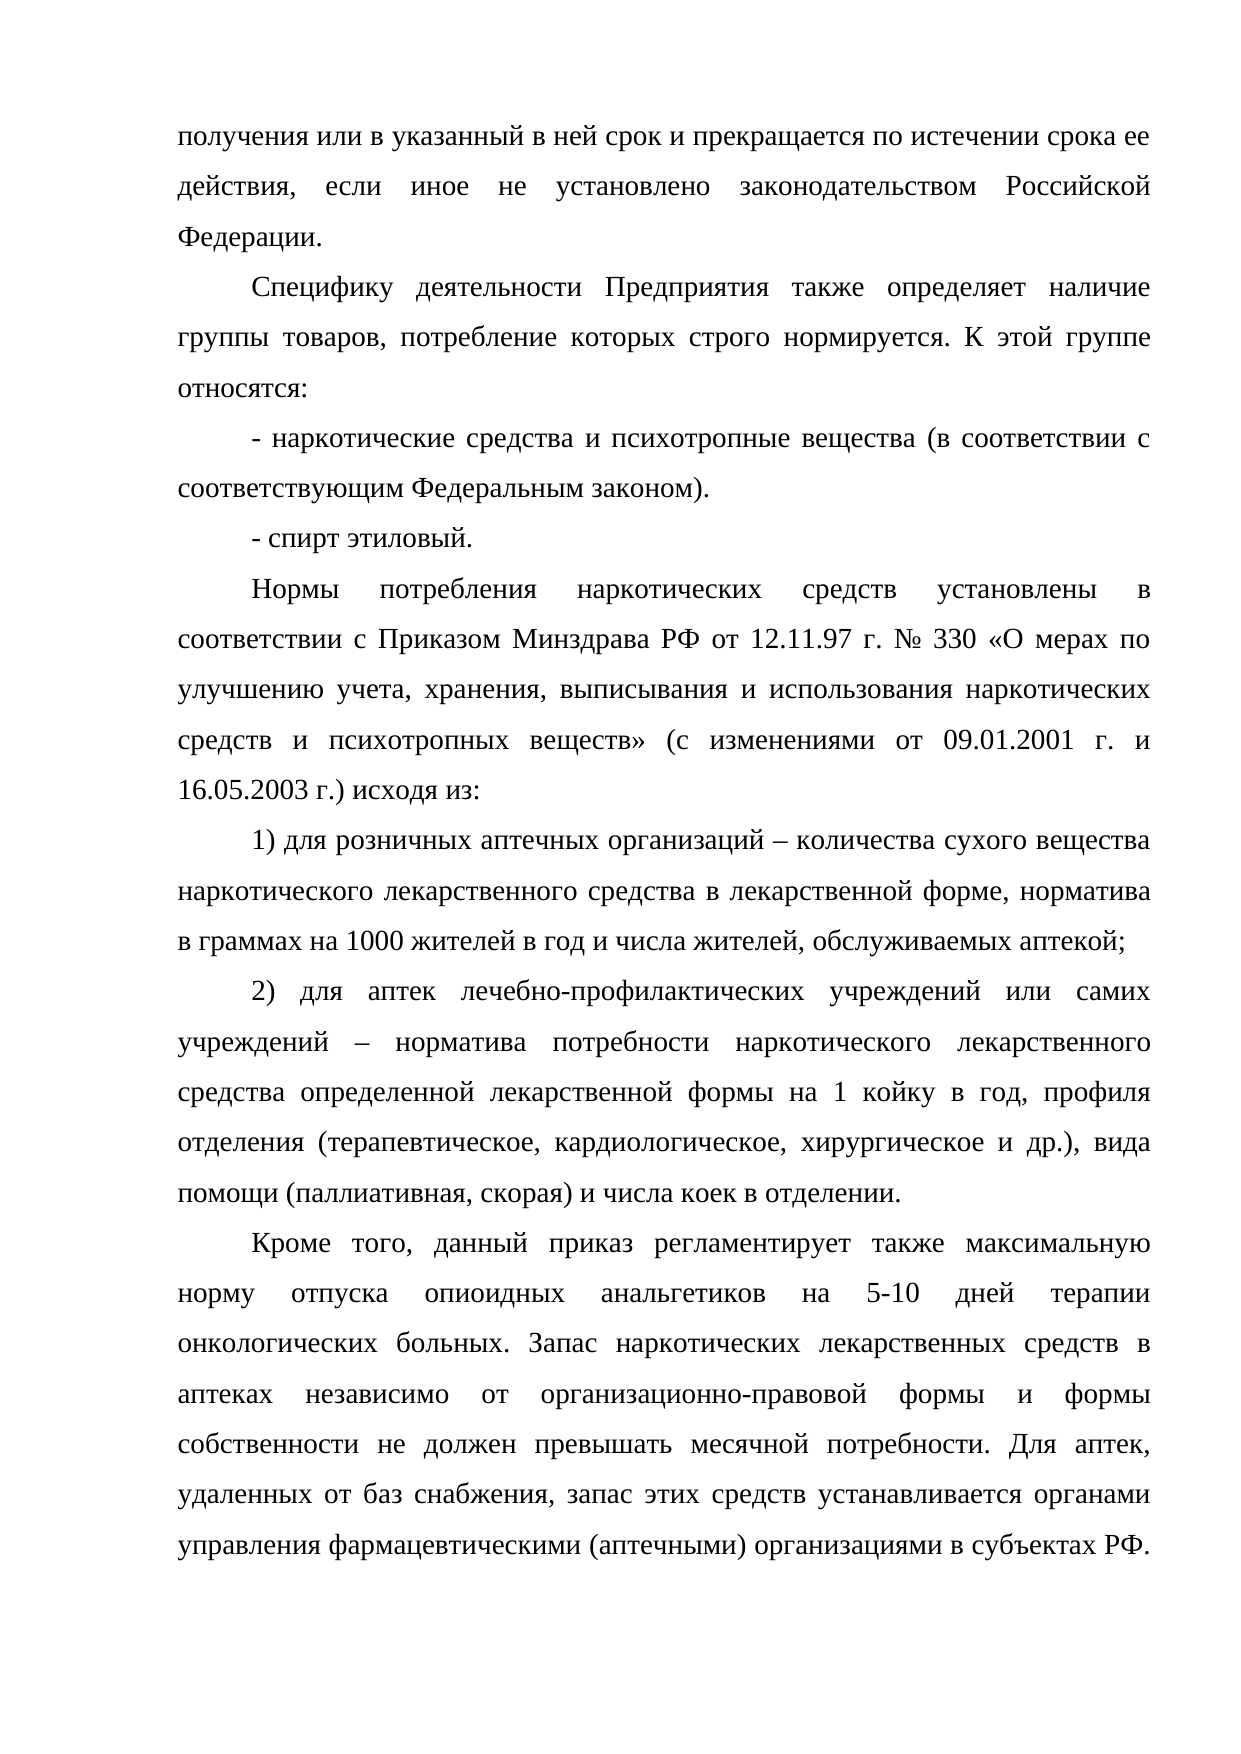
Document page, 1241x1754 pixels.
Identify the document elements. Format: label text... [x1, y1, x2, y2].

text 2) для аптек лечебно-профилактических учреждений или самих учреждений – норматива потребности наркотического лекарственного средства определенной лекарственной формы на 1 койку в год, профиля отделения (терапевтическое, кардиологическое, хирургическое и др.), вида помощи (паллиативная, скорая) и числа коек в отделении. [177, 973, 1152, 1208]
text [177, 1225, 1152, 1560]
text - наркотические средства и психотропные вещества (в соответствии с соответствующим Федеральным законом). [177, 420, 1152, 504]
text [177, 118, 1152, 252]
text Специфику деятельности Предприятия также определяет наличие группы товаров, потребление которых строго нормируется. К этой группе относятся: [177, 269, 1152, 403]
text 1) для розничных аптечных организаций – количества сухого вещества наркотического лекарственного средства в лекарственной форме, норматива в граммах на 1000 жителей в год и числа жителей, обслуживаемых аптекой; [177, 822, 1152, 957]
text Нормы потребления наркотических средств установлены в соответствии с Приказом Минздрава РФ от 12.11.97 г. № 330 «О мерах по улучшению учета, хранения, выписывания и использования наркотических средств и психотропных веществ» (с изменениями от 09.01.2001 г. и 16.05.2003 г.) исходя из: [177, 571, 1152, 806]
text - спирт этиловый. [177, 521, 1152, 554]
